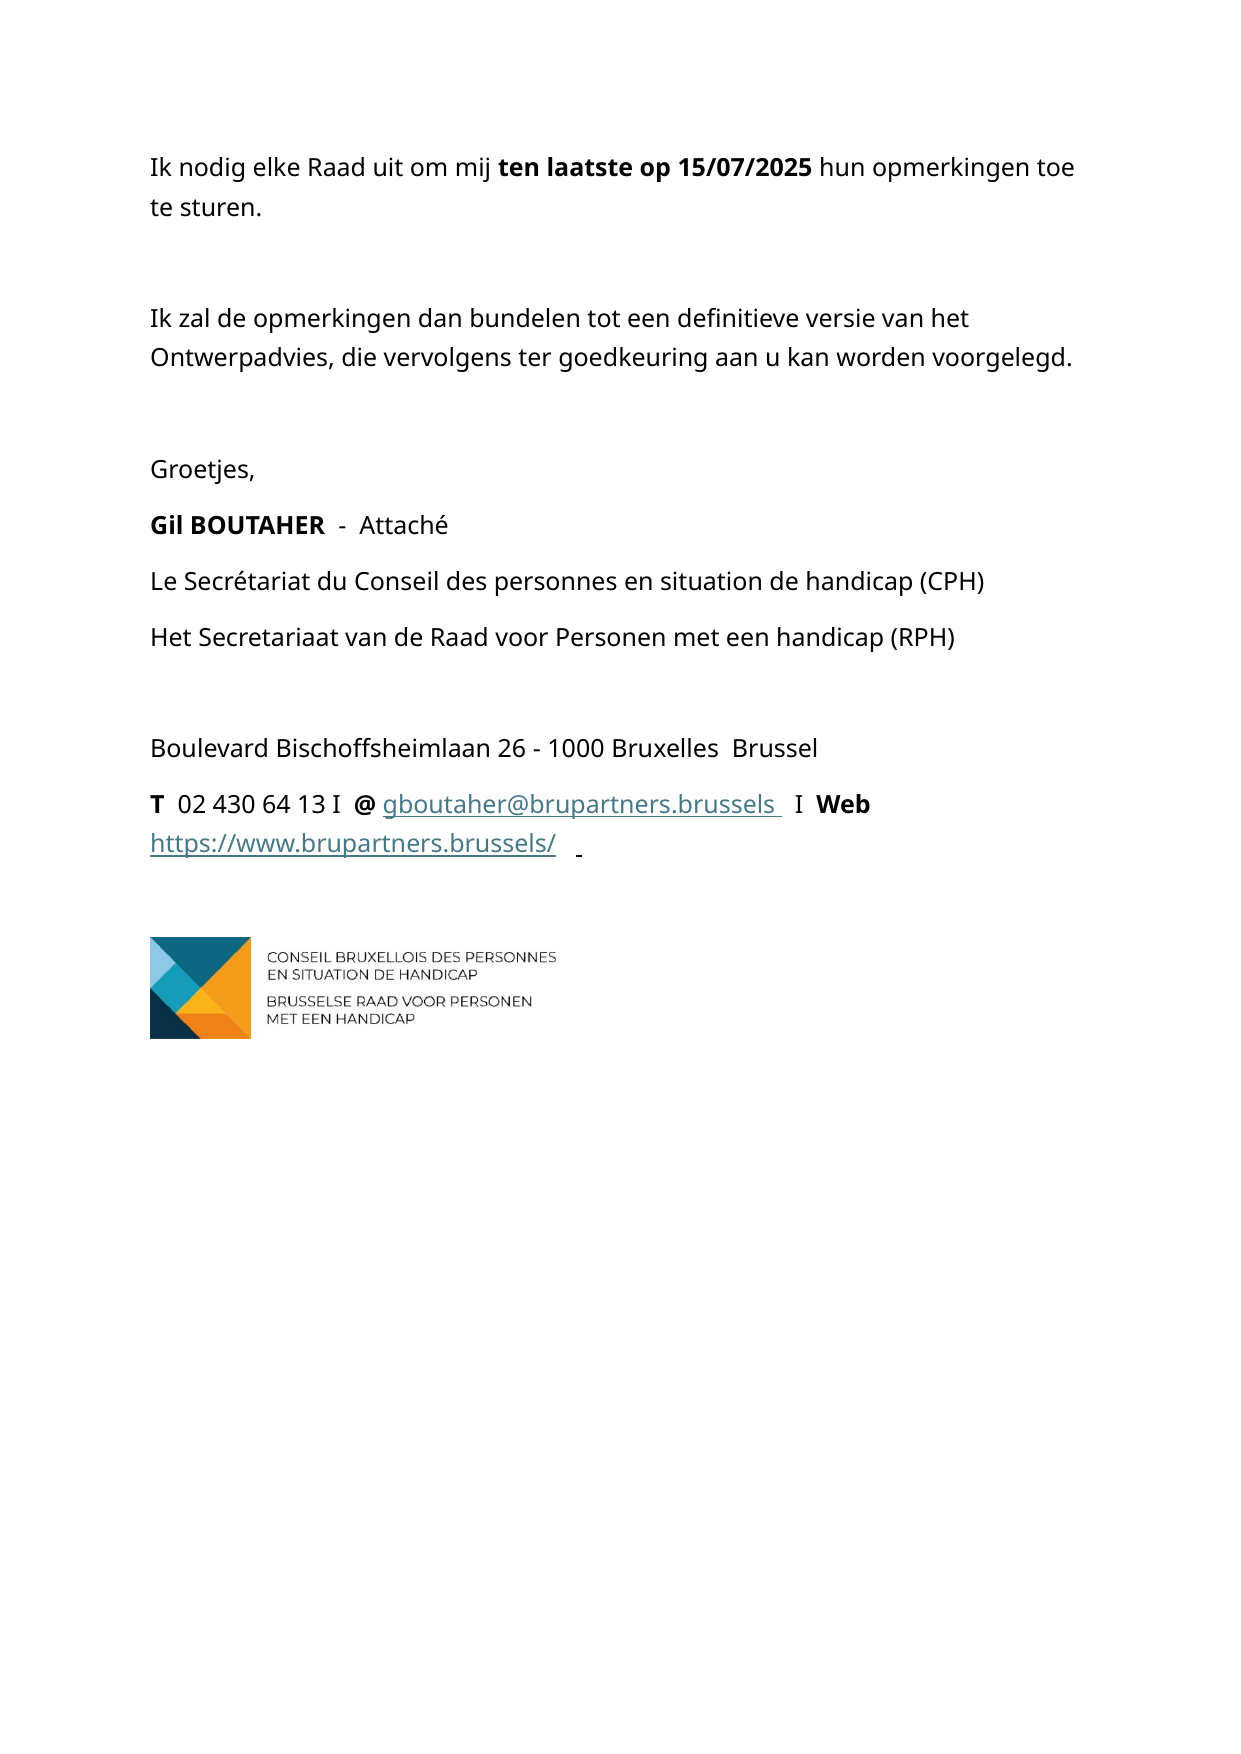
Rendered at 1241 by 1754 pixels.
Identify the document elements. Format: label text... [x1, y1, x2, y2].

text Gil BOUTAHER - Attaché [150, 507, 1090, 542]
text Groetjes, [150, 452, 1090, 486]
picture [150, 937, 564, 1039]
text Ik zal de opmerkingen dan bundelen tot een definitieve versie van het Ontwerpadvies, die vervolgens ter goedkeuring aan u kan worden voorgelegd. [150, 301, 1090, 374]
text Le Secrétariat du Conseil des personnes en situation de handicap (CPH) [150, 563, 1090, 597]
text Ik nodig elke Raad uit om mij ten laatste op 15/07/2025 hun opmerkingen toe te sturen. [150, 150, 1090, 223]
text Boulevard Bischoffsheimlaan 26 - 1000 Bruxelles Brussel [150, 731, 1090, 765]
text Het Secretariaat van de Raad voor Personen met een handicap (RPH) [150, 619, 1090, 653]
text T 02 430 64 13 I @ gboutaher@brupartners.brussels I Web https://www.brupartners.brussels/ [150, 787, 1090, 860]
